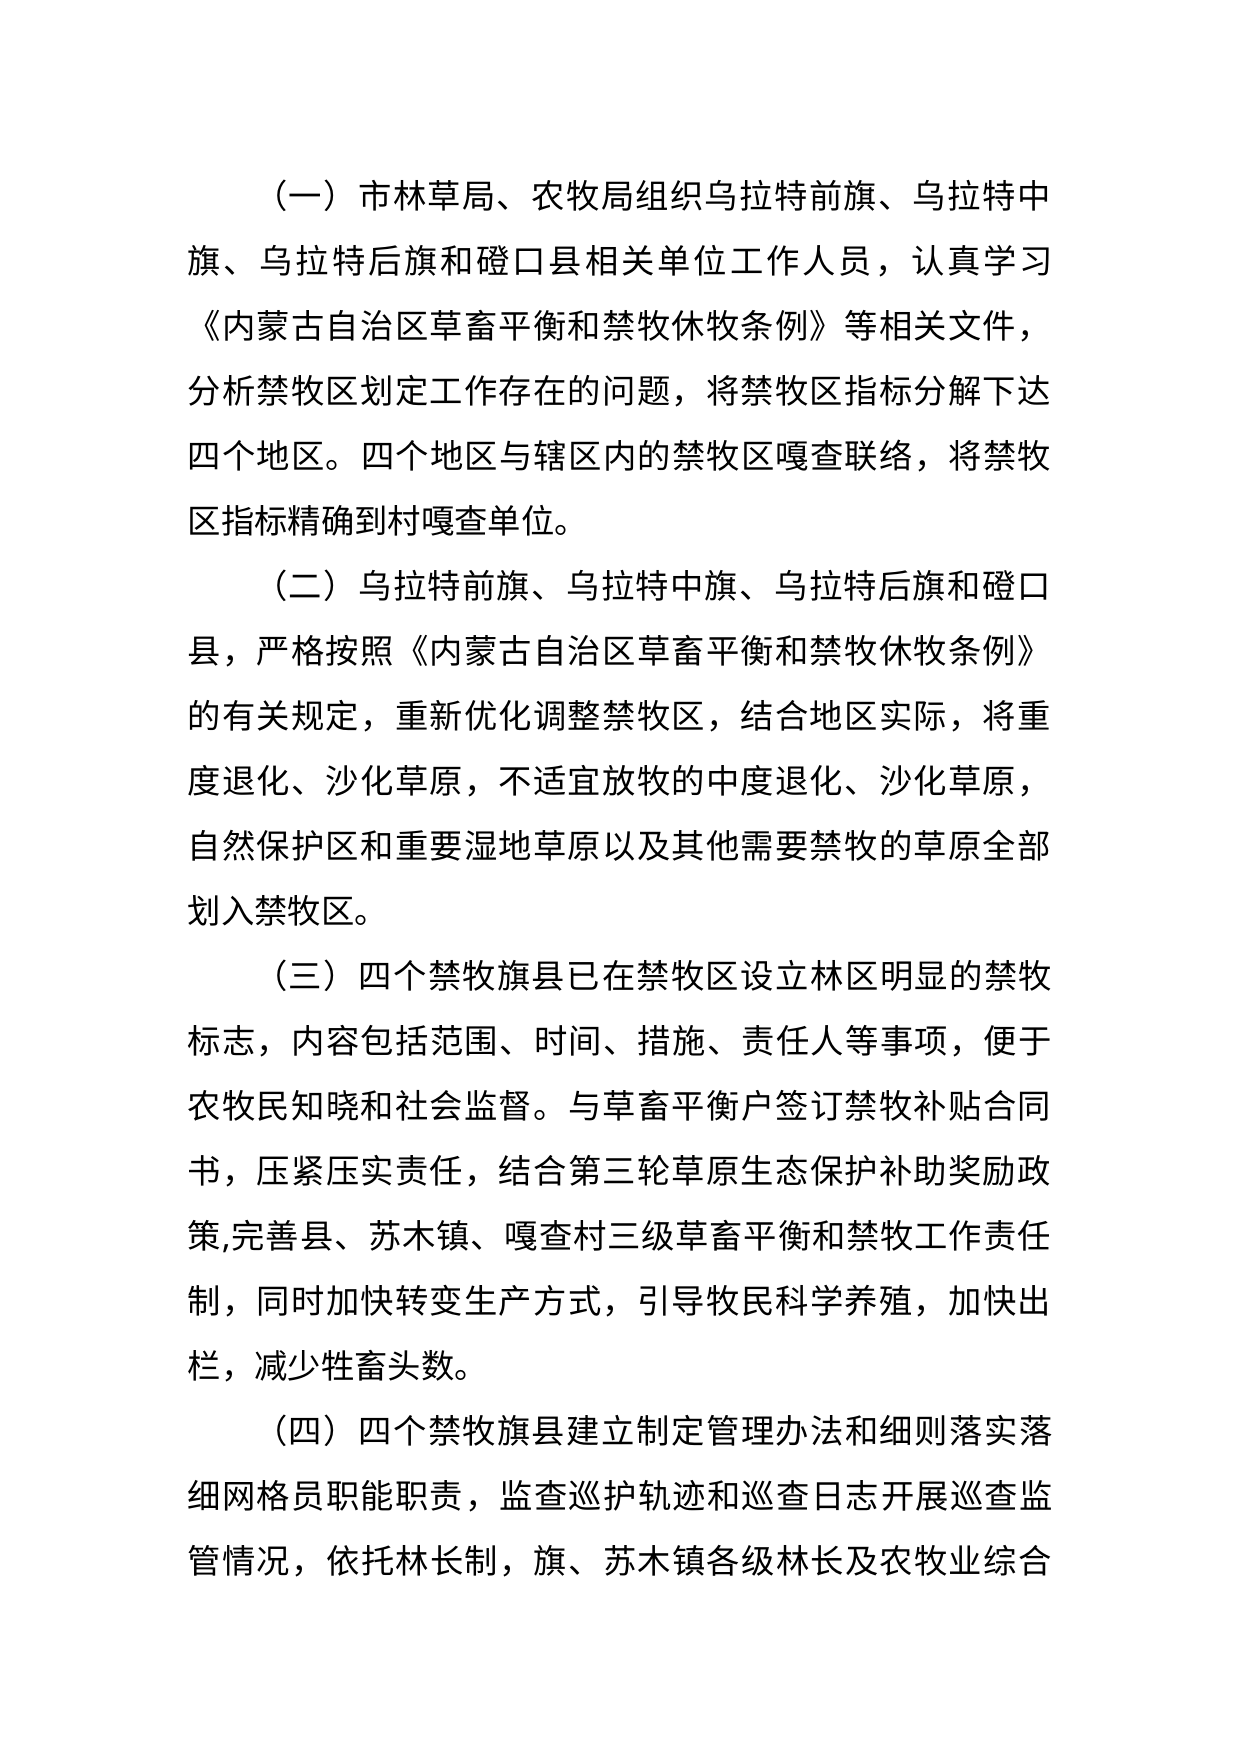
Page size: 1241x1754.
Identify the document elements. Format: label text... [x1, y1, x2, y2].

text （一）市林草局、农牧局组织乌拉特前旗、乌拉特中旗、乌拉特后旗和磴口县相关单位工作人员，认真学习《内蒙古自治区草畜平衡和禁牧休牧条例》等相关文件，分析禁牧区划定工作存在的问题，将禁牧区指标分解下达四个地区。四个地区与辖区内的禁牧区嘎查联络，将禁牧区指标精确到村嘎查单位。 [187, 162, 1053, 552]
text （三）四个禁牧旗县已在禁牧区设立林区明显的禁牧标志，内容包括范围、时间、措施、责任人等事项，便于农牧民知晓和社会监督。与草畜平衡户签订禁牧补贴合同书，压紧压实责任，结合第三轮草原生态保护补助奖励政策,完善县、苏木镇、嘎查村三级草畜平衡和禁牧工作责任制，同时加快转变生产方式，引导牧民科学养殖，加快出栏，减少牲畜头数。 [187, 942, 1053, 1397]
text （二）乌拉特前旗、乌拉特中旗、乌拉特后旗和磴口县，严格按照《内蒙古自治区草畜平衡和禁牧休牧条例》的有关规定，重新优化调整禁牧区，结合地区实际，将重度退化、沙化草原，不适宜放牧的中度退化、沙化草原，自然保护区和重要湿地草原以及其他需要禁牧的草原全部划入禁牧区。 [187, 552, 1053, 942]
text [187, 1397, 1053, 1592]
